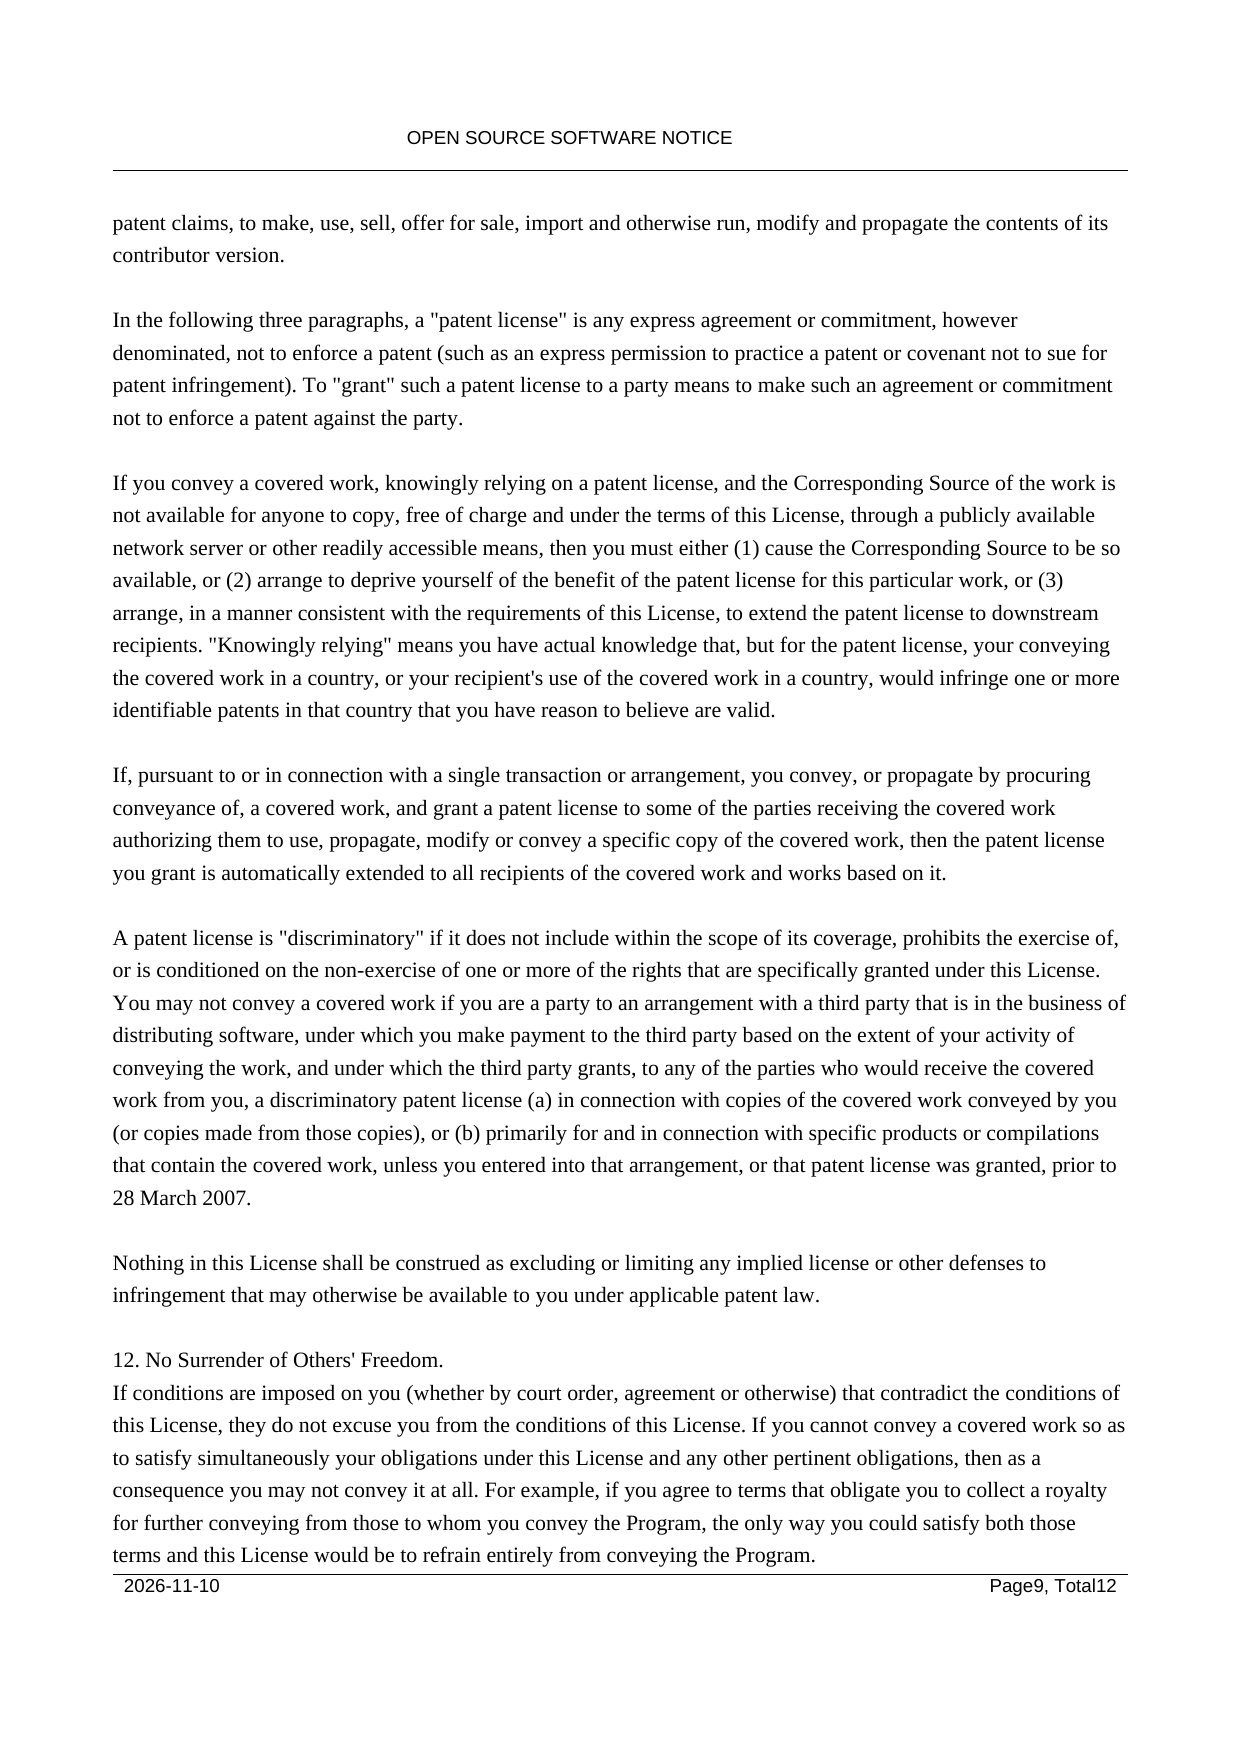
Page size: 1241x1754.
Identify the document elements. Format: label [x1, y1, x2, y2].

text [112, 206, 1128, 1571]
